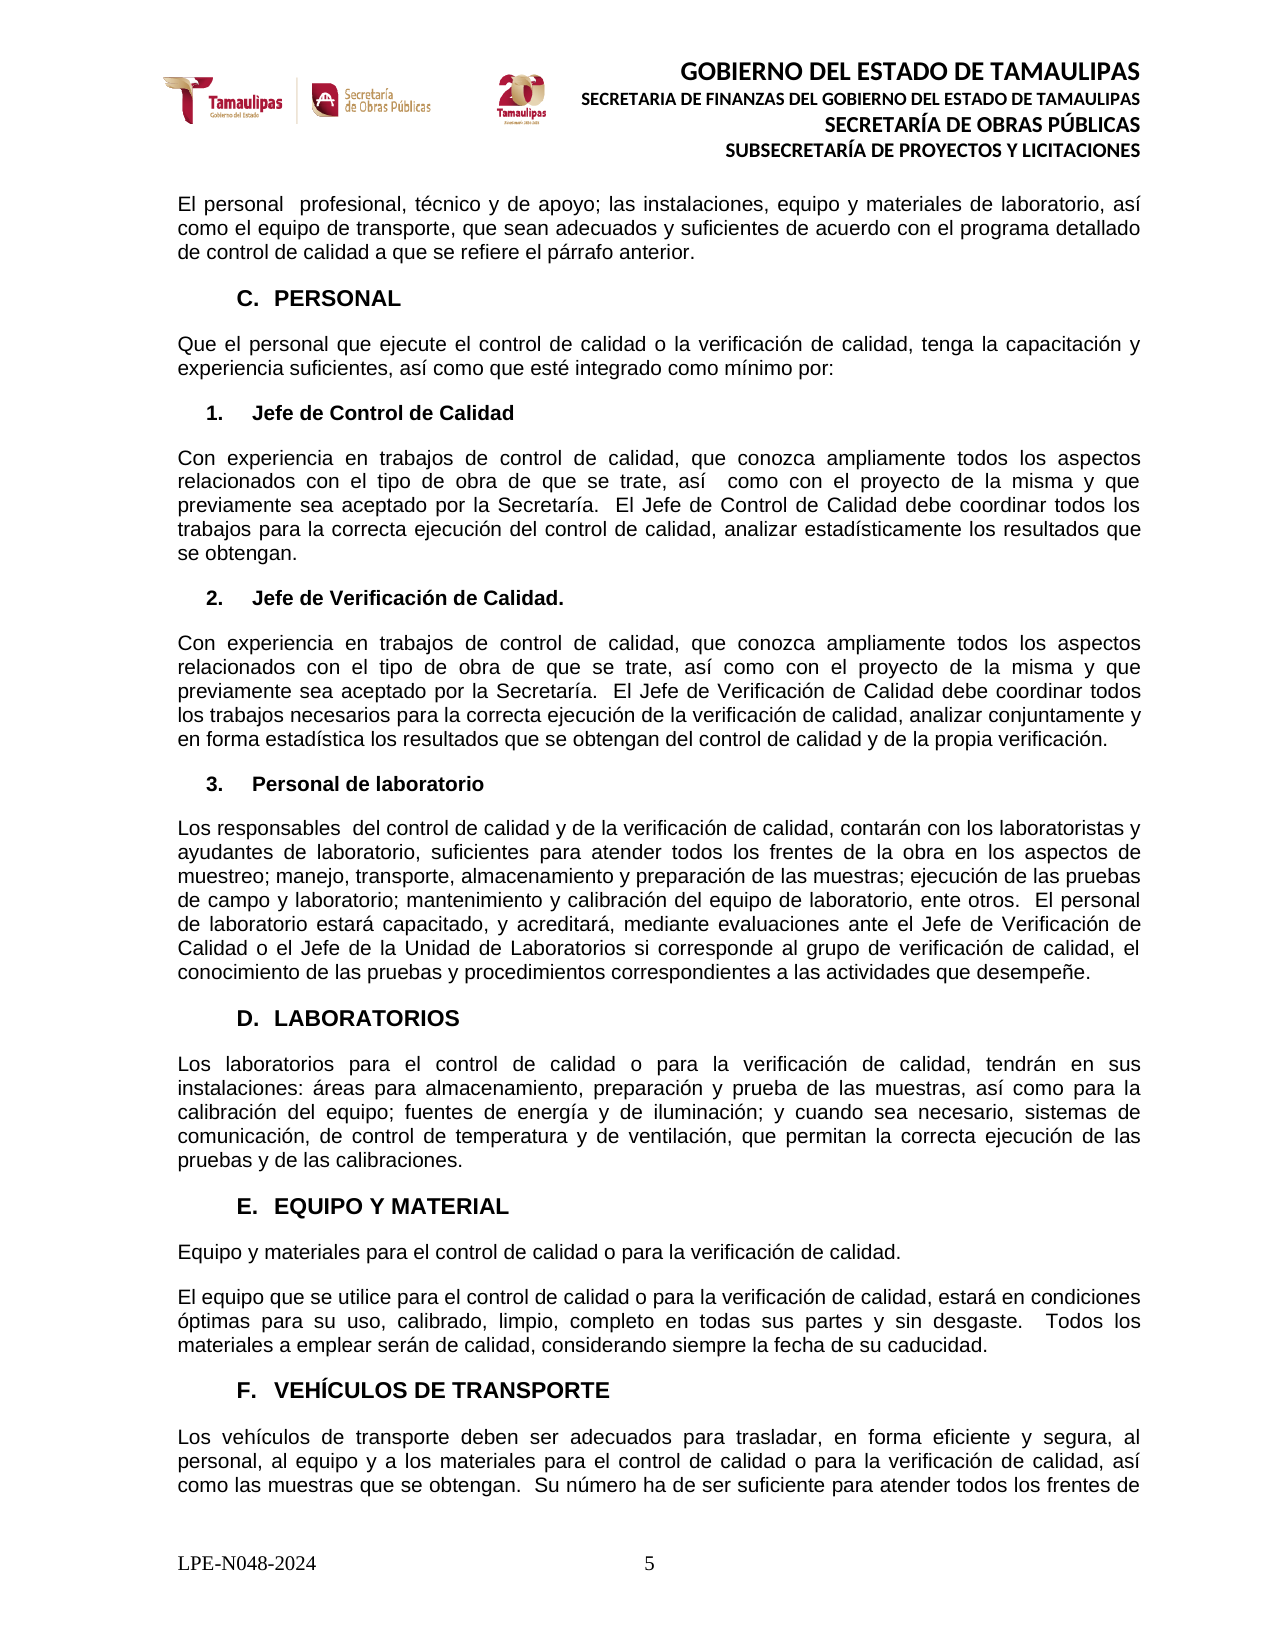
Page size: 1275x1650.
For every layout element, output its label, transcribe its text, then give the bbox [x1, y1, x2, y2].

list EQUIPO Y MATERIAL [236, 1193, 1142, 1219]
list PERSONAL [236, 285, 1142, 311]
text Con experiencia en trabajos de control de calidad, que conozca ampliamente todos los aspectos relacionados con el tipo de obra de que se trate, así como con el proyecto de la misma y que previamente sea aceptado por la Secretaría. El Jefe de Verificación de Calidad debe coordinar todos los trabajos necesarios para la correcta ejecución de la verificación de calidad, analizar conjuntamente y en forma estadística los resultados que se obtengan del control de calidad y de la propia verificación. [177, 631, 1142, 751]
list Jefe de Verificación de Calidad. [214, 586, 1142, 610]
text Con experiencia en trabajos de control de calidad, que conozca ampliamente todos los aspectos relacionados con el tipo de obra de que se trate, así como con el proyecto de la misma y que previamente sea aceptado por la Secretaría. El Jefe de Control de Calidad debe coordinar todos los trabajos para la correcta ejecución del control de calidad, analizar estadísticamente los resultados que se obtengan. [177, 445, 1142, 565]
list LABORATORIOS [236, 1005, 1142, 1031]
list Personal de laboratorio [214, 771, 1142, 795]
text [177, 1424, 1142, 1496]
picture [151, 67, 564, 131]
list VEHÍCULOS DE TRANSPORTE [236, 1377, 1142, 1404]
text Los responsables del control de calidad y de la verificación de calidad, contarán con los laboratoristas y ayudantes de laboratorio, suficientes para atender todos los frentes de la obra en los aspectos de muestreo; manejo, transporte, almacenamiento y preparación de las muestras; ejecución de las pruebas de campo y laboratorio; mantenimiento y calibración del equipo de laboratorio, ente otros. El personal de laboratorio estará capacitado, y acreditará, mediante evaluaciones ante el Jefe de Verificación de Calidad o el Jefe de la Unidad de Laboratorios si corresponde al grupo de verificación de calidad, el conocimiento de las pruebas y procedimientos correspondientes a las actividades que desempeñe. [177, 816, 1142, 984]
text El equipo que se utilice para el control de calidad o para la verificación de calidad, estará en condiciones óptimas para su uso, calibrado, limpio, completo en todas sus partes y sin desgaste. Todos los materiales a emplear serán de calidad, considerando siempre la fecha de su caducidad. [177, 1284, 1142, 1356]
list Jefe de Control de Calidad [214, 401, 1142, 424]
text Los laboratorios para el control de calidad o para la verificación de calidad, tendrán en sus instalaciones: áreas para almacenamiento, preparación y prueba de las muestras, así como para la calibración del equipo; fuentes de energía y de iluminación; y cuando sea necesario, sistemas de comunicación, de control de temperatura y de ventilación, que permitan la correcta ejecución de las pruebas y de las calibraciones. [177, 1052, 1142, 1172]
text Que el personal que ejecute el control de calidad o la verificación de calidad, tenga la capacitación y experiencia suficientes, así como que esté integrado como mínimo por: [177, 332, 1142, 380]
text Equipo y materiales para el control de calidad o para la verificación de calidad. [177, 1240, 1142, 1264]
text El personal profesional, técnico y de apoyo; las instalaciones, equipo y materiales de laboratorio, así como el equipo de transporte, que sean adecuados y suficientes de acuerdo con el programa detallado de control de calidad a que se refiere el párrafo anterior. [177, 192, 1142, 264]
